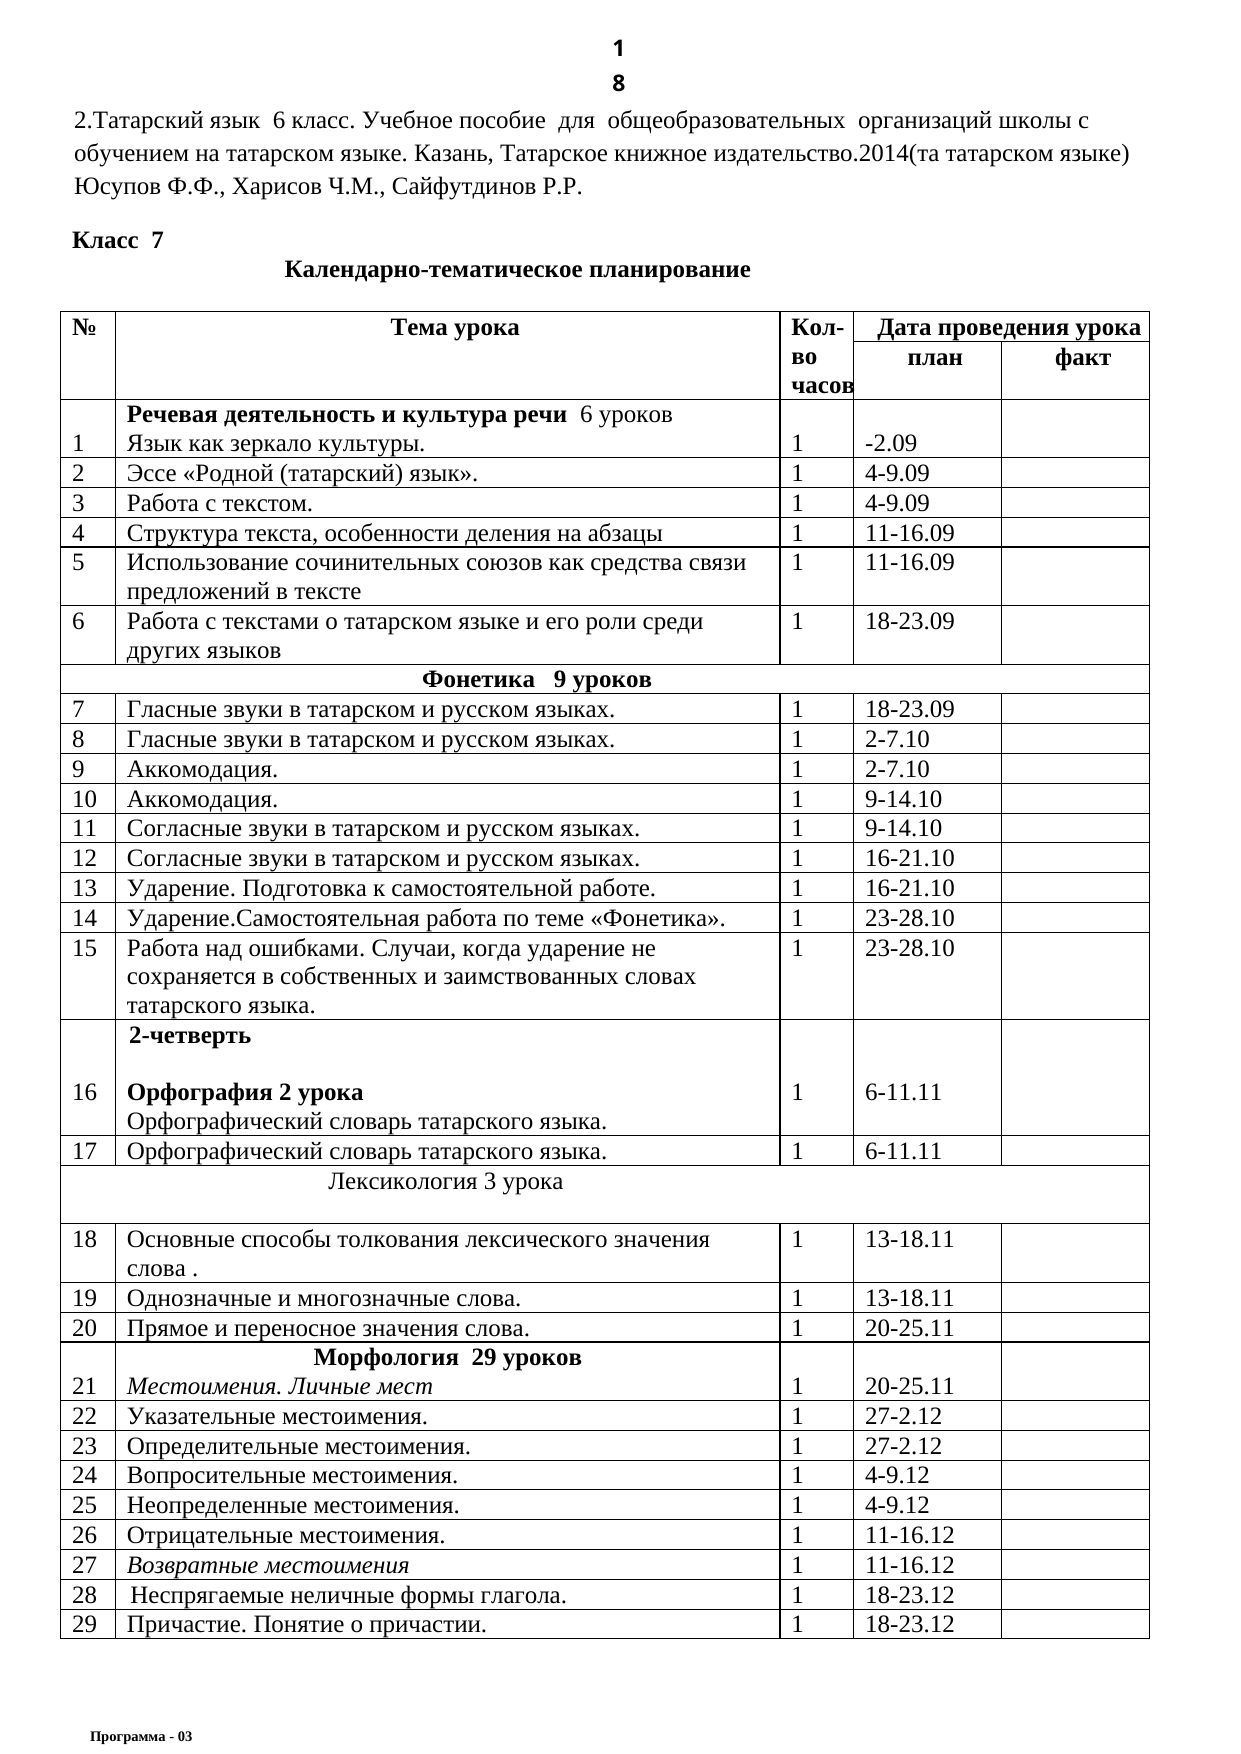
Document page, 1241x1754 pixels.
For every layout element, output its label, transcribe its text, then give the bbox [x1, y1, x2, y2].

table_cell Однозначные и многозначные слова. [116, 1283, 779, 1312]
table_cell Аккомодация. [116, 784, 779, 812]
table_cell 16-21.10 [854, 843, 1001, 872]
table_cell 26 [61, 1520, 115, 1549]
table_cell [1002, 843, 1149, 872]
table_cell [1002, 873, 1149, 902]
table_cell 6-11.11 [854, 1020, 1001, 1135]
table_cell 6 [61, 606, 115, 663]
table_cell [1002, 1431, 1149, 1459]
table_cell -2.09 [854, 400, 1001, 457]
table_cell [1002, 784, 1149, 812]
table_cell 1 [781, 1401, 853, 1430]
table_cell факт [1002, 342, 1149, 398]
table_cell 11-16.12 [854, 1520, 1001, 1549]
table_cell Дата проведения урока [854, 312, 1149, 341]
table_cell 7 [61, 694, 115, 723]
table_cell 4 [61, 518, 115, 546]
table_cell 2-7.10 [854, 724, 1001, 753]
table_cell Аккомодация. [116, 754, 779, 783]
table_cell Работа с текстом. [116, 488, 779, 517]
table_cell Отрицательные местоимения. [116, 1520, 779, 1549]
table_cell [1002, 933, 1149, 1019]
table_cell 13-18.11 [854, 1283, 1001, 1312]
table_cell 19 [61, 1283, 115, 1312]
table_cell 18 [61, 1224, 115, 1282]
table_cell 1 [781, 933, 853, 1019]
table_cell [1002, 1610, 1149, 1638]
table_cell 4-9.09 [854, 458, 1001, 487]
table_cell 27-2.12 [854, 1401, 1001, 1430]
table_cell 1 [781, 488, 853, 517]
table_cell 14 [61, 903, 115, 932]
table_cell 1 [781, 1343, 853, 1400]
table_cell 1 [781, 1461, 853, 1489]
table_cell [1002, 1136, 1149, 1165]
table_cell Гласные звуки в татарском и русском языках. [116, 694, 779, 723]
table_cell 29 [61, 1610, 115, 1638]
table_cell Лексикология 3 урока [61, 1166, 1149, 1223]
table_cell Определительные местоимения. [116, 1431, 779, 1459]
table_cell Работа над ошибками. Случаи, когда ударение не сохраняется в собственных и заимствованных словах татарского языка. [116, 933, 779, 1019]
table_cell 3 [61, 488, 115, 517]
table_cell Использование сочинительных союзов как средства связи предложений в тексте [116, 548, 779, 605]
table_cell Согласные звуки в татарском и русском языках. [116, 843, 779, 872]
table_cell 20-25.11 [854, 1313, 1001, 1341]
table_cell 1 [781, 1610, 853, 1638]
table_cell 27-2.12 [854, 1431, 1001, 1459]
table_cell 23 [61, 1431, 115, 1459]
table_cell 2-7.10 [854, 754, 1001, 783]
table_cell Ударение.Самостоятельная работа по теме «Фонетика». [116, 903, 779, 932]
table_cell 9-14.10 [854, 814, 1001, 842]
table_cell 1 [781, 1283, 853, 1312]
table_cell Основные способы толкования лексического значения слова . [116, 1224, 779, 1282]
table_cell 11 [61, 814, 115, 842]
table_cell [1002, 488, 1149, 517]
table_cell 1 [781, 1020, 853, 1135]
table_cell 1 [781, 754, 853, 783]
table_cell 1 [781, 903, 853, 932]
table_cell 12 [61, 843, 115, 872]
table_cell 11-16.09 [854, 518, 1001, 546]
table_cell 2 [61, 458, 115, 487]
table_cell 2-четверть Орфография 2 урока Орфографический словарь татарского языка. [116, 1020, 779, 1135]
table_cell 18-23.09 [854, 694, 1001, 723]
table_cell 25 [61, 1490, 115, 1519]
table_cell Причастие. Понятие о причастии. [116, 1610, 779, 1638]
table_cell [1002, 1520, 1149, 1549]
table_cell Работа с текстами о татарском языке и его роли среди других языков [116, 606, 779, 663]
table_cell 20-25.11 [854, 1343, 1001, 1400]
table_cell Возвратные местоимения [116, 1550, 779, 1579]
table_cell Структура текста, особенности деления на абзацы [116, 518, 779, 546]
table_header Класс 7 Календарно-тематическое планирование [61, 225, 1150, 311]
table_cell [1002, 1580, 1149, 1608]
table_cell [1002, 814, 1149, 842]
table_cell 10 [61, 784, 115, 812]
table_cell [1002, 724, 1149, 753]
table_cell Указательные местоимения. [116, 1401, 779, 1430]
table_cell Гласные звуки в татарском и русском языках. [116, 724, 779, 753]
table_cell [1002, 1401, 1149, 1430]
table_cell 1 [61, 400, 115, 457]
table_cell 1 [781, 1136, 853, 1165]
table_cell [1002, 1461, 1149, 1489]
table_cell 1 [781, 400, 853, 457]
table_cell 1 [781, 606, 853, 663]
table_cell 1 [781, 1520, 853, 1549]
table_cell 1 [781, 873, 853, 902]
table_cell 1 [781, 1224, 853, 1282]
table_cell Неопределенные местоимения. [116, 1490, 779, 1519]
table_cell 17 [61, 1136, 115, 1165]
table_cell [1002, 903, 1149, 932]
table_cell 9-14.10 [854, 784, 1001, 812]
table_cell 4-9.12 [854, 1461, 1001, 1489]
table_cell Фонетика 9 уроков [61, 665, 1149, 693]
table_cell [1002, 1343, 1149, 1400]
table_cell 1 [781, 548, 853, 605]
table_cell [1002, 548, 1149, 605]
text 2.Татарский язык 6 класс. Учебное пособие для общеобразовательных организаций школы с обучением на татарском языке. Казань, Татарское книжное издательство.2014(та татарском языке) Юсупов Ф.Ф., Харисов Ч.М., Сайфутдинов Р.Р. [74, 105, 1161, 200]
table_cell 1 [781, 1550, 853, 1579]
table_cell 5 [61, 548, 115, 605]
table_cell 21 [61, 1343, 115, 1400]
table_cell 6-11.11 [854, 1136, 1001, 1165]
table_cell [1002, 1313, 1149, 1341]
table_cell [1002, 458, 1149, 487]
table_cell 1 [781, 1313, 853, 1341]
table_cell 18-23.12 [854, 1580, 1001, 1608]
table_cell 27 [61, 1550, 115, 1579]
table_cell Орфографический словарь татарского языка. [116, 1136, 779, 1165]
table_cell 20 [61, 1313, 115, 1341]
table_cell 23-28.10 [854, 903, 1001, 932]
table_cell 18-23.12 [854, 1610, 1001, 1638]
table_cell 11-16.09 [854, 548, 1001, 605]
table_cell 13-18.11 [854, 1224, 1001, 1282]
table_cell Согласные звуки в татарском и русском языках. [116, 814, 779, 842]
table_cell 18-23.09 [854, 606, 1001, 663]
table_cell 1 [781, 784, 853, 812]
table_cell [1002, 518, 1149, 546]
table_cell [1002, 1224, 1149, 1282]
table_cell 1 [781, 814, 853, 842]
table_cell 9 [61, 754, 115, 783]
table_cell [1002, 1550, 1149, 1579]
table_cell 24 [61, 1461, 115, 1489]
table_cell 28 [61, 1580, 115, 1608]
table_cell 16-21.10 [854, 873, 1001, 902]
table_cell Кол-во часов [781, 312, 853, 398]
table_cell [1002, 754, 1149, 783]
table_cell [1002, 606, 1149, 663]
table_cell Эссе «Родной (татарский) язык». [116, 458, 779, 487]
table_cell план [854, 342, 1001, 398]
table_cell 1 [781, 1490, 853, 1519]
table_cell Вопросительные местоимения. [116, 1461, 779, 1489]
table_cell 15 [61, 933, 115, 1019]
table_cell № [61, 312, 115, 398]
table_cell 1 [781, 1580, 853, 1608]
table_cell 1 [781, 694, 853, 723]
table_cell 13 [61, 873, 115, 902]
table_cell [1002, 400, 1149, 457]
table_cell [1002, 1283, 1149, 1312]
table_cell Речевая деятельность и культура речи 6 уроков Язык как зеркало культуры. [116, 400, 779, 457]
table_cell 22 [61, 1401, 115, 1430]
table_cell 8 [61, 724, 115, 753]
table_cell Ударение. Подготовка к самостоятельной работе. [116, 873, 779, 902]
table_cell 1 [781, 518, 853, 546]
table_cell [1002, 1020, 1149, 1135]
table_cell [1002, 1490, 1149, 1519]
table_cell 4-9.09 [854, 488, 1001, 517]
table_cell Прямое и переносное значения слова. [116, 1313, 779, 1341]
table_cell 1 [781, 843, 853, 872]
table_cell 1 [781, 724, 853, 753]
table_cell 11-16.12 [854, 1550, 1001, 1579]
table_cell [1002, 694, 1149, 723]
table_cell 1 [781, 1431, 853, 1459]
table_cell 4-9.12 [854, 1490, 1001, 1519]
table_cell 23-28.10 [854, 933, 1001, 1019]
table_cell 16 [61, 1020, 115, 1135]
table_cell Морфология 29 уроков Местоимения. Личные мест [116, 1343, 779, 1400]
table_cell Тема урока [116, 312, 779, 398]
table_cell Неспрягаемые неличные формы глагола. [116, 1580, 779, 1608]
table_cell 1 [781, 458, 853, 487]
